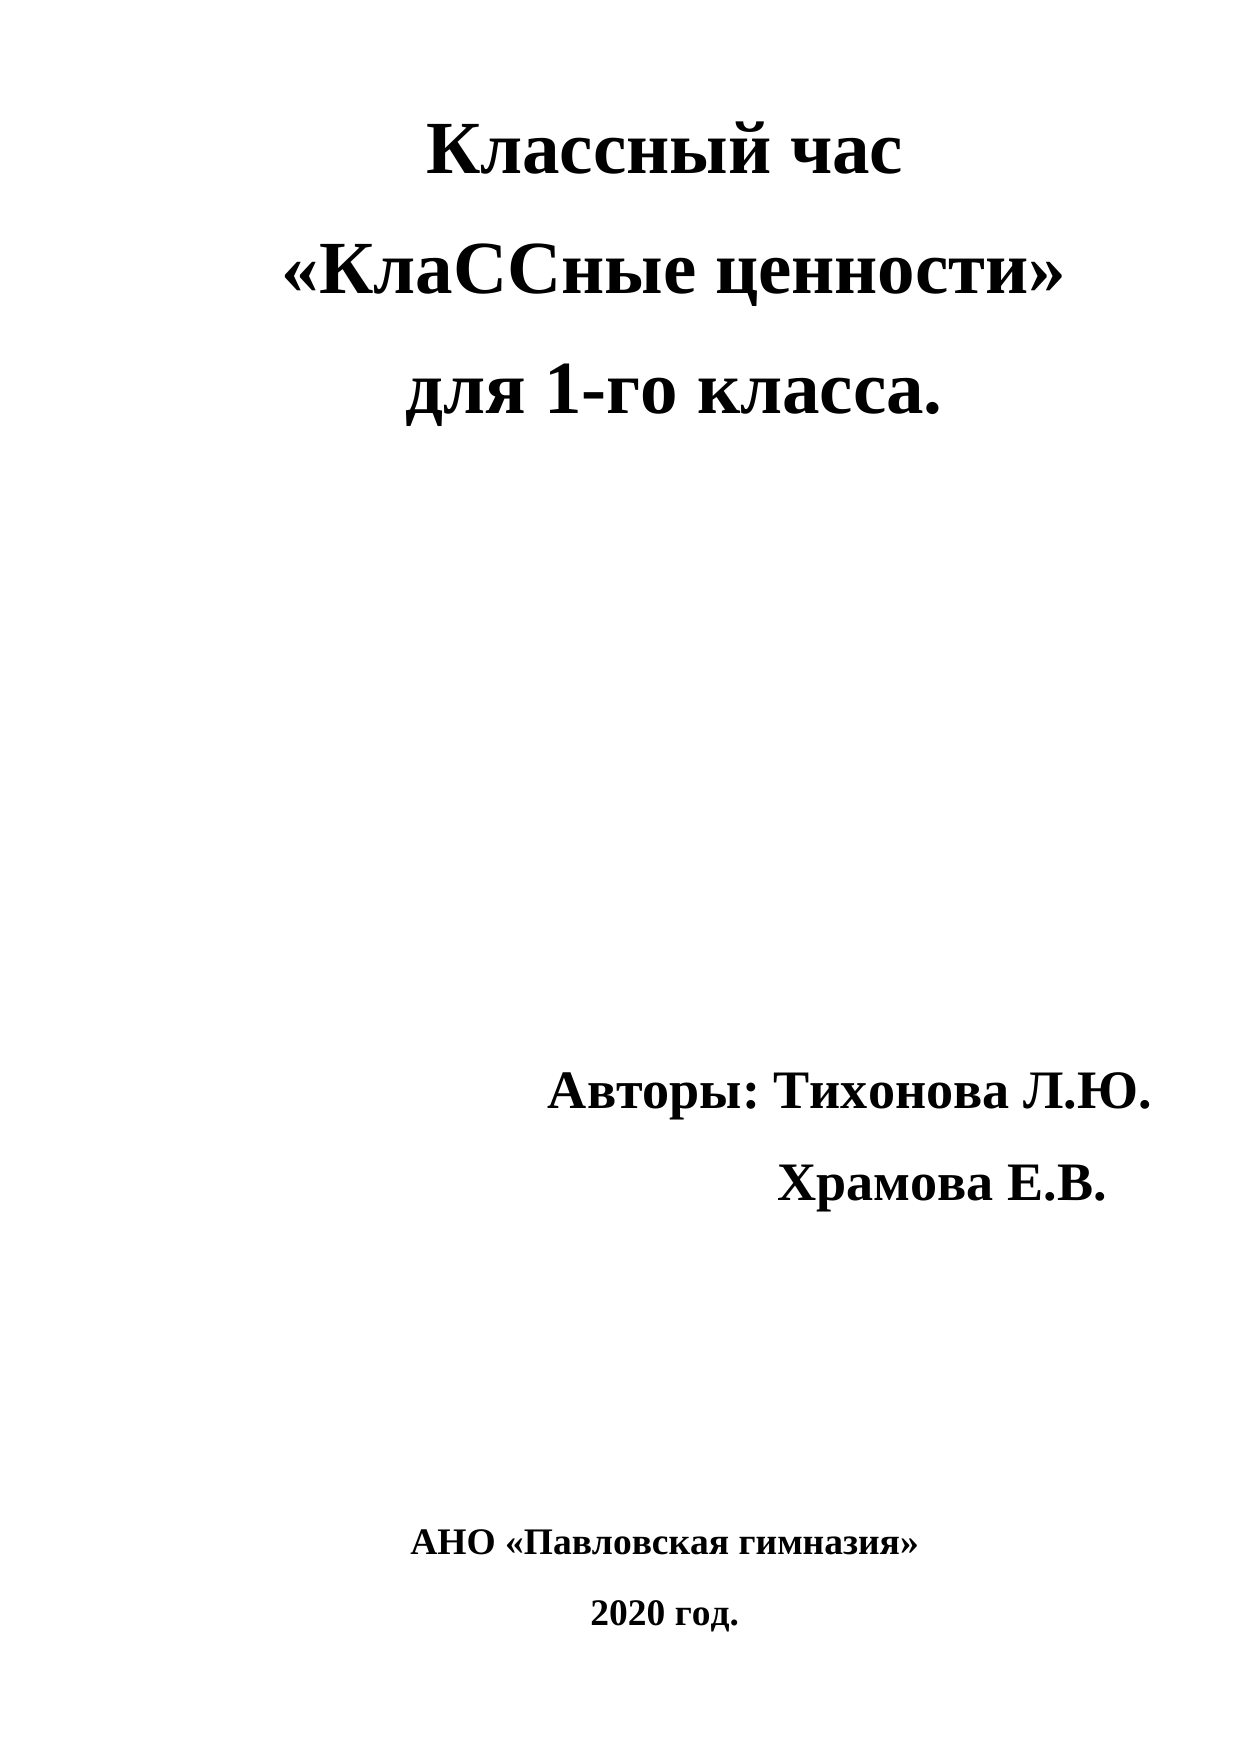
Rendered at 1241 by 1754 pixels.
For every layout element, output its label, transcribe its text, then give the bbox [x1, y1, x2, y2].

text Авторы: Тихонова Л.Ю. [177, 1057, 1152, 1120]
text АНО «Павловская гимназия» [177, 1519, 1152, 1563]
text «КлаССные ценности» [177, 224, 1152, 310]
text 2020 год. [177, 1590, 1152, 1633]
text для 1-го класса. [177, 344, 1152, 430]
text Храмова Е.В. [177, 1150, 1152, 1212]
text Классный час [177, 104, 1152, 190]
